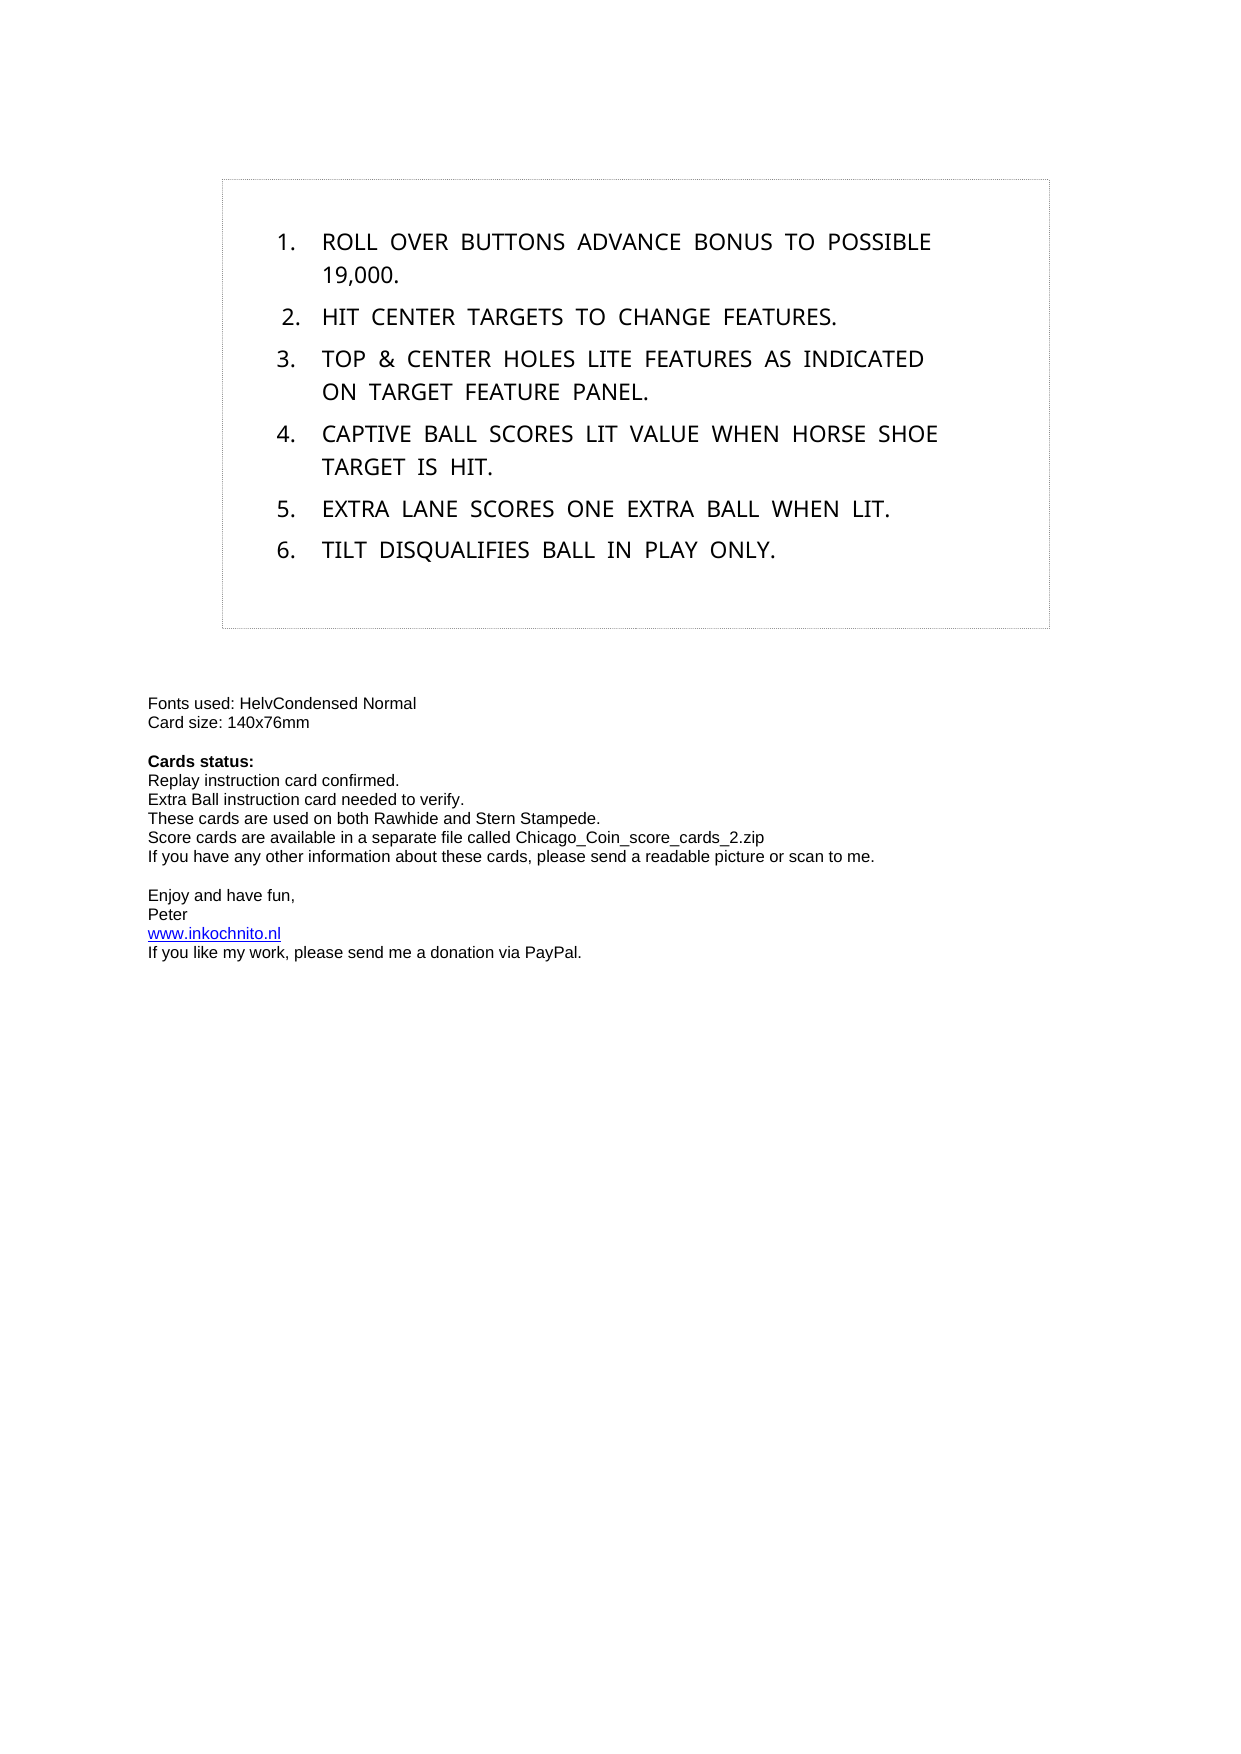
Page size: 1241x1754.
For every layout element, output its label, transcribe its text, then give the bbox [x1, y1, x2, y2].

text Cards status: [148, 751, 1093, 771]
text Enjoy and have fun, [148, 886, 1093, 905]
text These cards are used on both Rawhide and Stern Stampede. [148, 809, 1093, 828]
text Replay instruction card confirmed. [148, 771, 1093, 790]
text Extra Ball instruction card needed to verify. [148, 790, 1093, 809]
text Peter [148, 905, 1093, 924]
text www.inkochnito.nl [148, 924, 1093, 943]
text Card size: 140x76mm [148, 713, 1093, 732]
text Score cards are available in a separate file called Chicago_Coin_score_cards_2.zip [148, 828, 1093, 847]
text If you have any other information about these cards, please send a readable picture or scan to me. [148, 847, 1093, 866]
text Fonts used: HelvCondensed Normal [148, 694, 1093, 713]
text If you like my work, please send me a donation via PayPal. [148, 943, 1093, 962]
